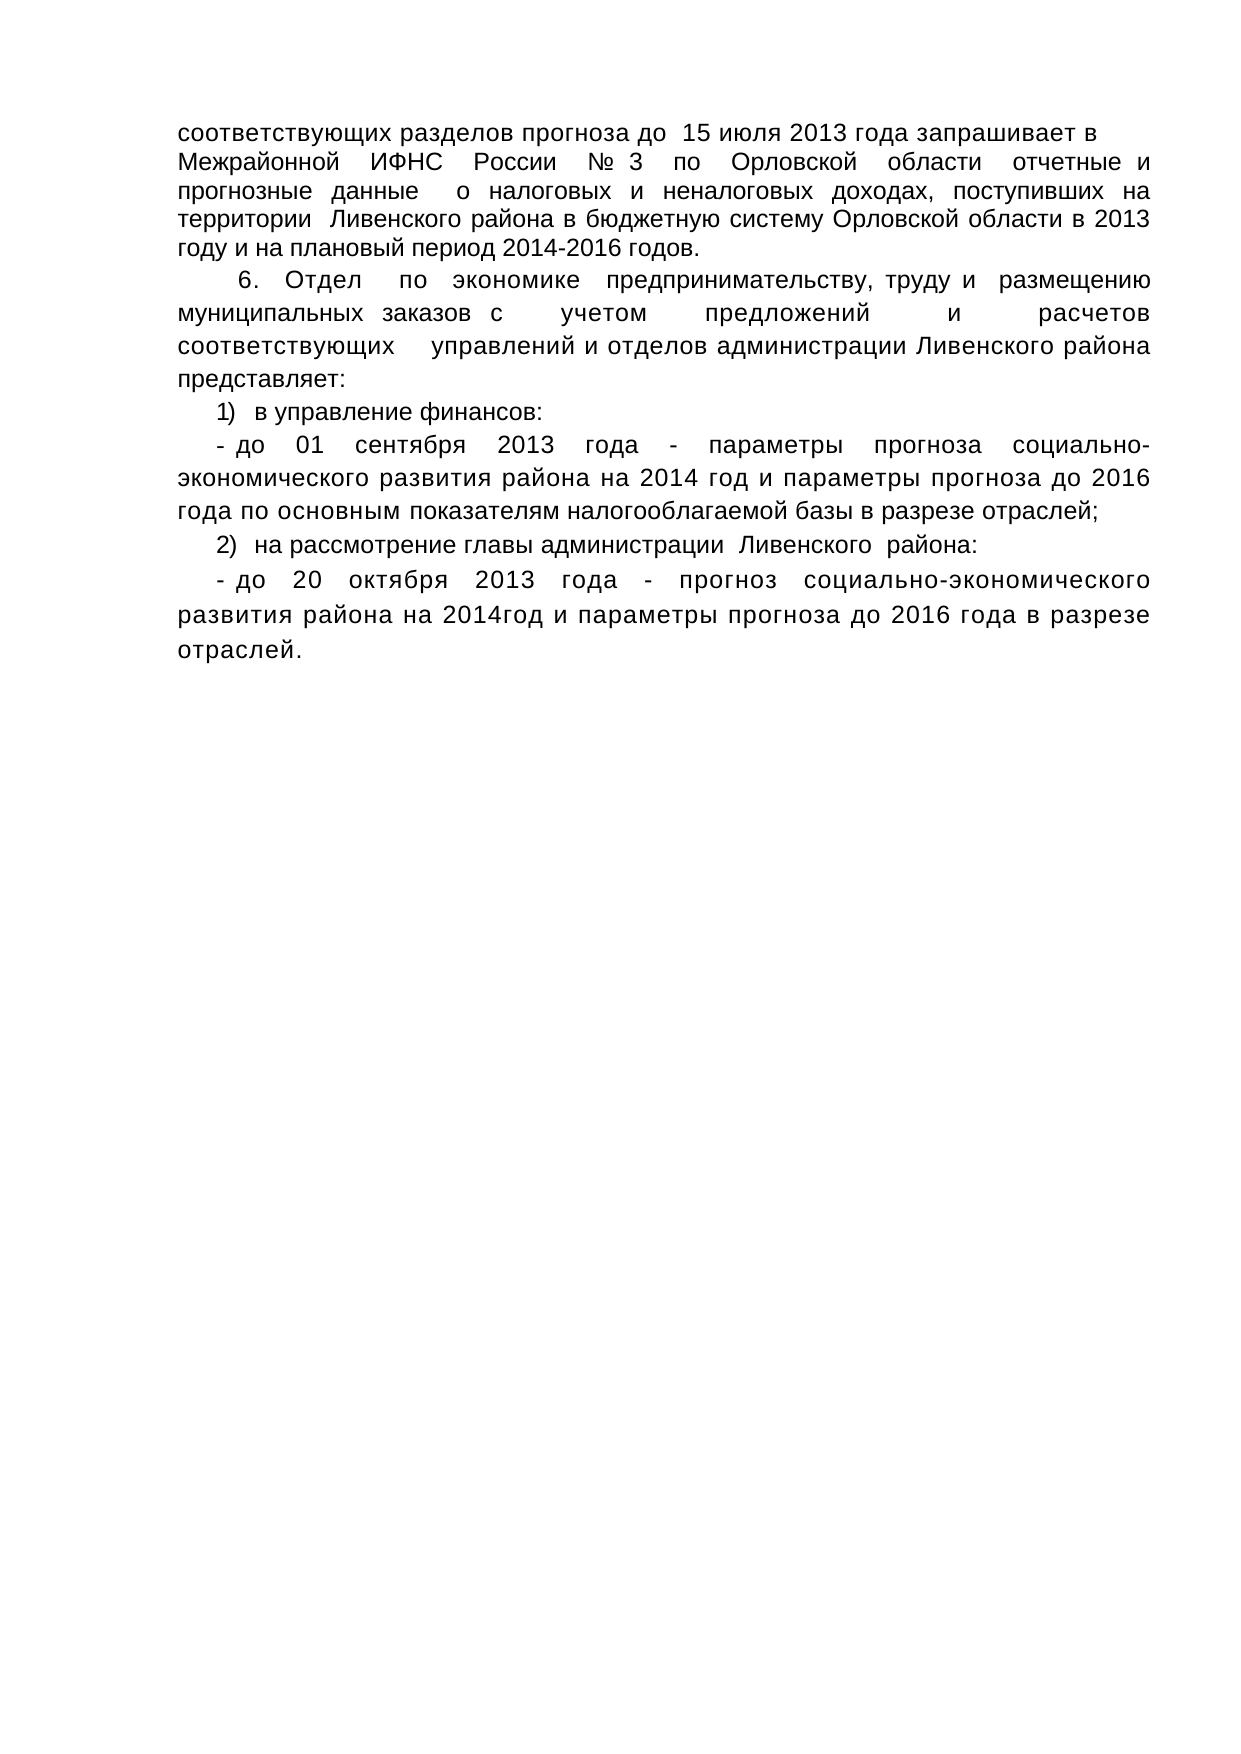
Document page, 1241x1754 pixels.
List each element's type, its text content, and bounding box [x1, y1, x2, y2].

text 1) в управление финансов: [216, 394, 1152, 427]
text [177, 118, 1152, 147]
text 2) на рассмотрение главы администрации Ливенского района: [216, 527, 1152, 560]
text 6. Отдел по экономике предпринимательству, труду и размещению муниципальных заказов с учетом предложений и расчетов соответствующих управлений и отделов администрации Ливенского района представляет: [177, 262, 1152, 394]
text Межрайонной ИФНС России № 3 по Орловской области отчетные и прогнозные данные о налоговых и неналоговых доходах, поступивших на территории Ливенского района в бюджетную систему Орловской области в 2013 году и на плановый период 2014-2016 годов. [177, 147, 1152, 262]
list до 01 сентября 2013 года - параметры прогноза социально-экономического развития района на 2014 год и параметры прогноза до 2016 года по основным показателям налогооблагаемой базы в разрезе отраслей; [177, 427, 1152, 526]
text - до 20 октября 2013 года - прогноз социально-экономического развития района на 2014год и параметры прогноза до 2016 года в разрезе отраслей. [177, 560, 1152, 665]
